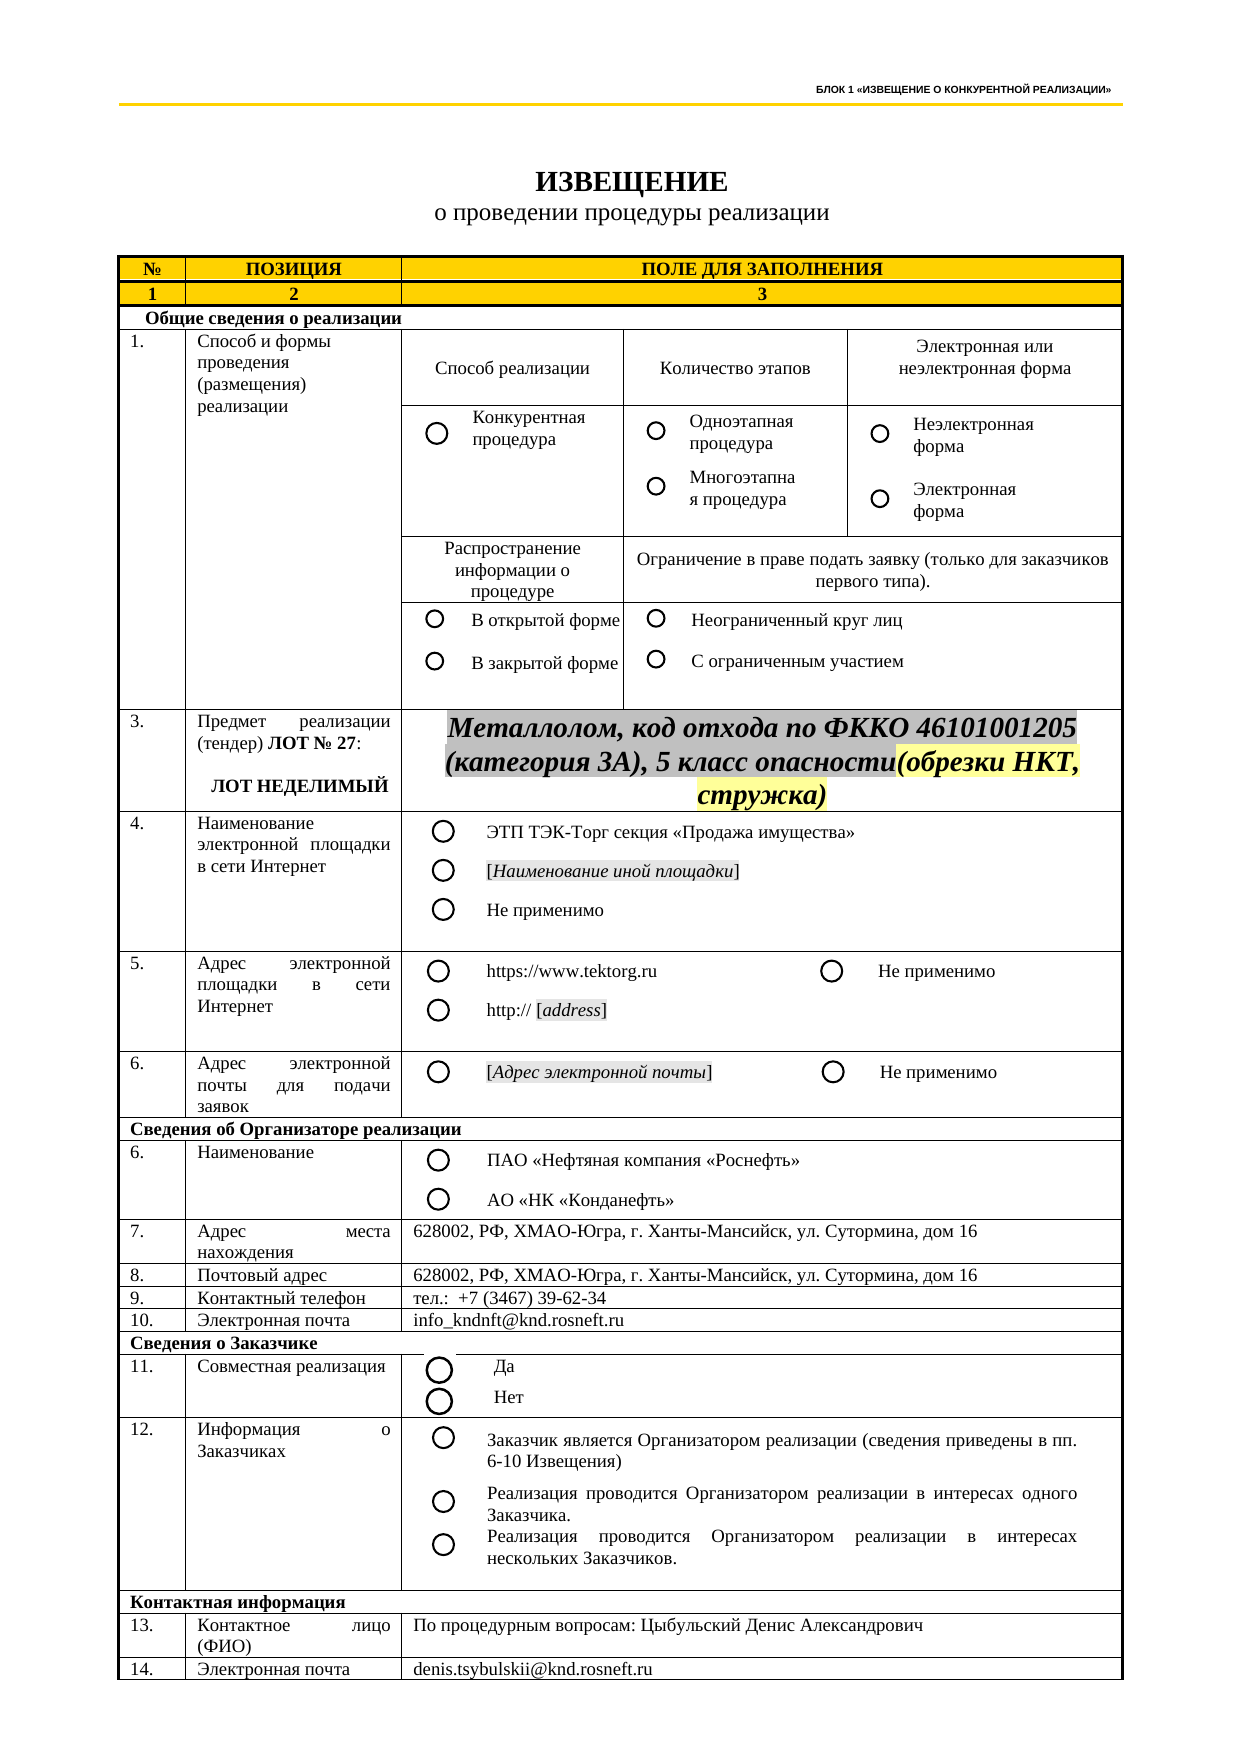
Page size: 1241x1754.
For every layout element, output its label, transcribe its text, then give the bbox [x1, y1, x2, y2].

table_cell [402, 952, 1121, 1051]
table_cell Информация о Заказчиках [186, 1418, 401, 1590]
table_cell Металлолом, код отхода по ФККО 46101001205 (категория 3А), 5 класс опасности(обрезки НКТ, стружка) [827, 710, 1121, 811]
table_cell Способ реализации [402, 330, 623, 405]
table_cell Количество этапов [624, 330, 847, 405]
table_cell 628002, РФ, ХМАО-Югра, г. Ханты-Мансийск, ул. Сутормина, дом 16 [402, 1264, 1121, 1286]
table_cell [120, 1418, 185, 1590]
table_cell [120, 812, 185, 951]
table_cell По процедурным вопросам: Цыбульский Денис Александрович [402, 1614, 1121, 1657]
table_cell Наименование [186, 1141, 401, 1219]
table_cell [120, 330, 185, 709]
table_cell Металлолом, код отхода по ФККО 46101001205 (категория 3А), 5 класс опасности(обрезки НКТ, стружка) [402, 710, 697, 811]
table_cell Контактная информация [120, 1591, 1121, 1612]
table_cell 1 [120, 283, 185, 304]
table_cell [120, 1264, 185, 1286]
table_cell 2 [186, 283, 401, 304]
table_cell [402, 812, 1121, 951]
table_cell Адрес электронной площадки в сети Интернет [186, 952, 401, 1051]
table_cell тел.: +7 (3467) 39-62-34 [402, 1287, 1121, 1308]
table_cell [624, 603, 1121, 709]
table_cell [120, 1355, 185, 1417]
table_cell Способ и формы проведения (размещения) реализации [186, 330, 401, 709]
table_cell [120, 1141, 185, 1219]
table_cell Контактное лицо (ФИО) [186, 1614, 401, 1657]
table_header ПОЛЕ ДЛЯ ЗАПОЛНЕНИЯ [402, 258, 1121, 279]
table_cell [120, 1052, 185, 1117]
table_cell [624, 406, 847, 536]
table_cell Наименование электронной площадки в сети Интернет [186, 812, 401, 951]
table_cell [120, 952, 185, 1051]
table_cell Распространение информации о процедуре [402, 537, 623, 602]
table_cell info_kndnft@knd.rosneft.ru [402, 1309, 1121, 1331]
table_cell [120, 1287, 185, 1308]
table_cell 628002, РФ, ХМАО-Югра, г. Ханты-Мансийск, ул. Сутормина, дом 16 [402, 1220, 1121, 1263]
table_cell [120, 1614, 185, 1657]
table_cell [120, 1309, 185, 1331]
table_header ПОЗИЦИЯ [186, 258, 401, 279]
text о проведении процедуры реализации [130, 197, 1134, 226]
table_cell [402, 1418, 1121, 1590]
table_cell 3 [402, 283, 1121, 304]
table_cell Общие сведения о реализации [120, 307, 1121, 329]
table_cell [402, 1355, 424, 1417]
table_cell [402, 1052, 1121, 1117]
table_cell [120, 1220, 185, 1263]
table_cell Адрес места нахождения [186, 1220, 401, 1263]
table_cell [402, 603, 623, 709]
table_cell Электронная почта [186, 1658, 401, 1679]
table_cell Сведения о Заказчике [120, 1332, 1121, 1353]
table_cell Электронная почта [186, 1309, 401, 1331]
table_cell Предмет реализации (тендер) ЛОТ № 27: ЛОТ НЕДЕЛИМЫЙ [186, 710, 401, 811]
table_header № [120, 258, 185, 279]
table_cell Сведения об Организаторе реализации [120, 1118, 1121, 1139]
table_cell Почтовый адрес [186, 1264, 401, 1286]
text Извещение [130, 164, 1134, 197]
table_cell Адрес электронной почты для подачи заявок [186, 1052, 401, 1117]
table_cell Электронная или неэлектронная форма [848, 330, 1121, 405]
table_cell [454, 1141, 1121, 1219]
table_cell [402, 1141, 426, 1219]
table_cell [120, 1658, 185, 1679]
table_cell [456, 1355, 1121, 1417]
table_cell [402, 406, 623, 536]
table_cell [120, 710, 185, 811]
table_cell denis.tsybulskii@knd.rosneft.ru [402, 1658, 1121, 1679]
table_cell Контактный телефон [186, 1287, 401, 1308]
table_cell [848, 406, 1121, 536]
table_cell Совместная реализация [186, 1355, 401, 1417]
table_cell Ограничение в праве подать заявку (только для заказчиков первого типа). [624, 537, 1121, 602]
